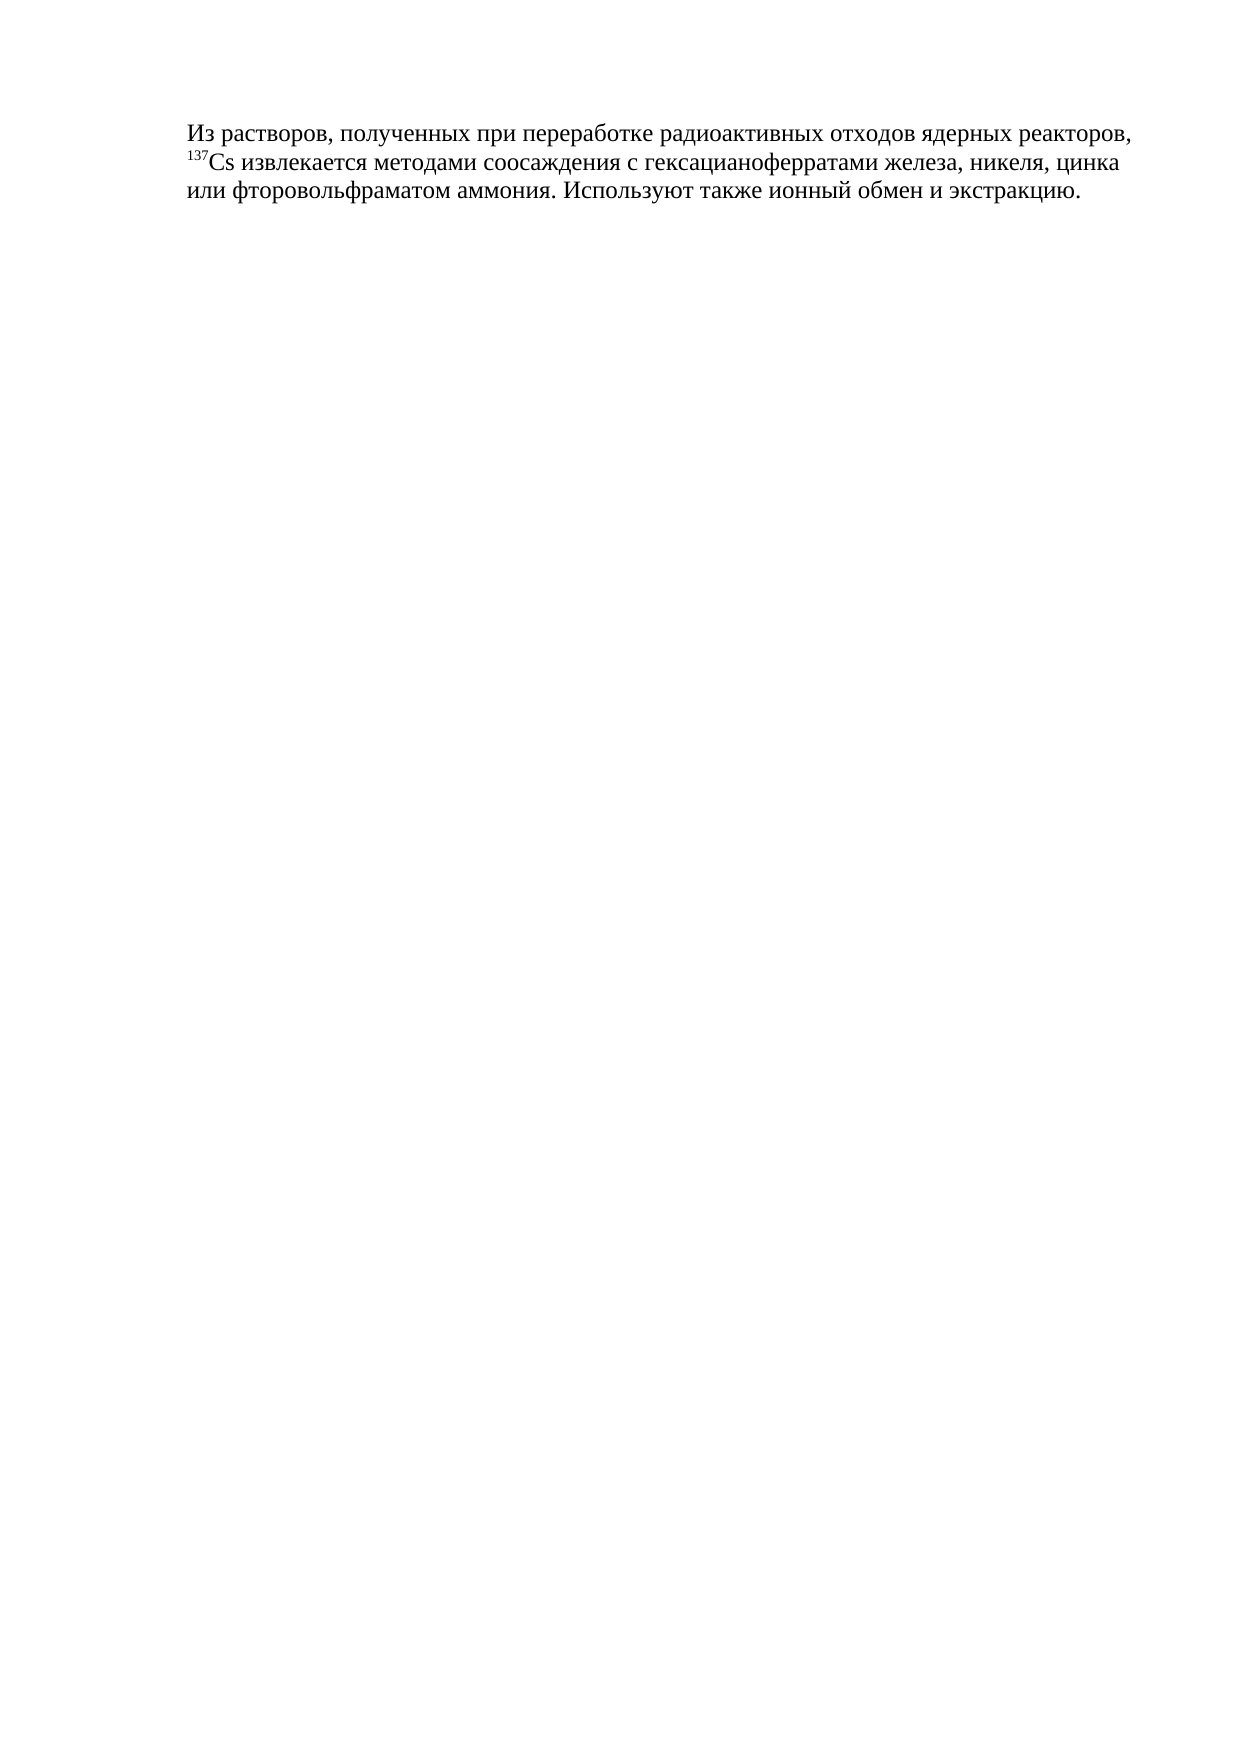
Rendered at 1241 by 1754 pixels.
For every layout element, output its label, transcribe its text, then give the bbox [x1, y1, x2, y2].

text Из растворов, полученных при переработке радиоактивных отходов ядерных реакторов, 137Cs извлекается методами соосаждения с гексацианоферратами железа, никеля, цинка или фторовольфраматом аммония. Используют также ионный обмен и экстракцию. [187, 118, 1142, 204]
